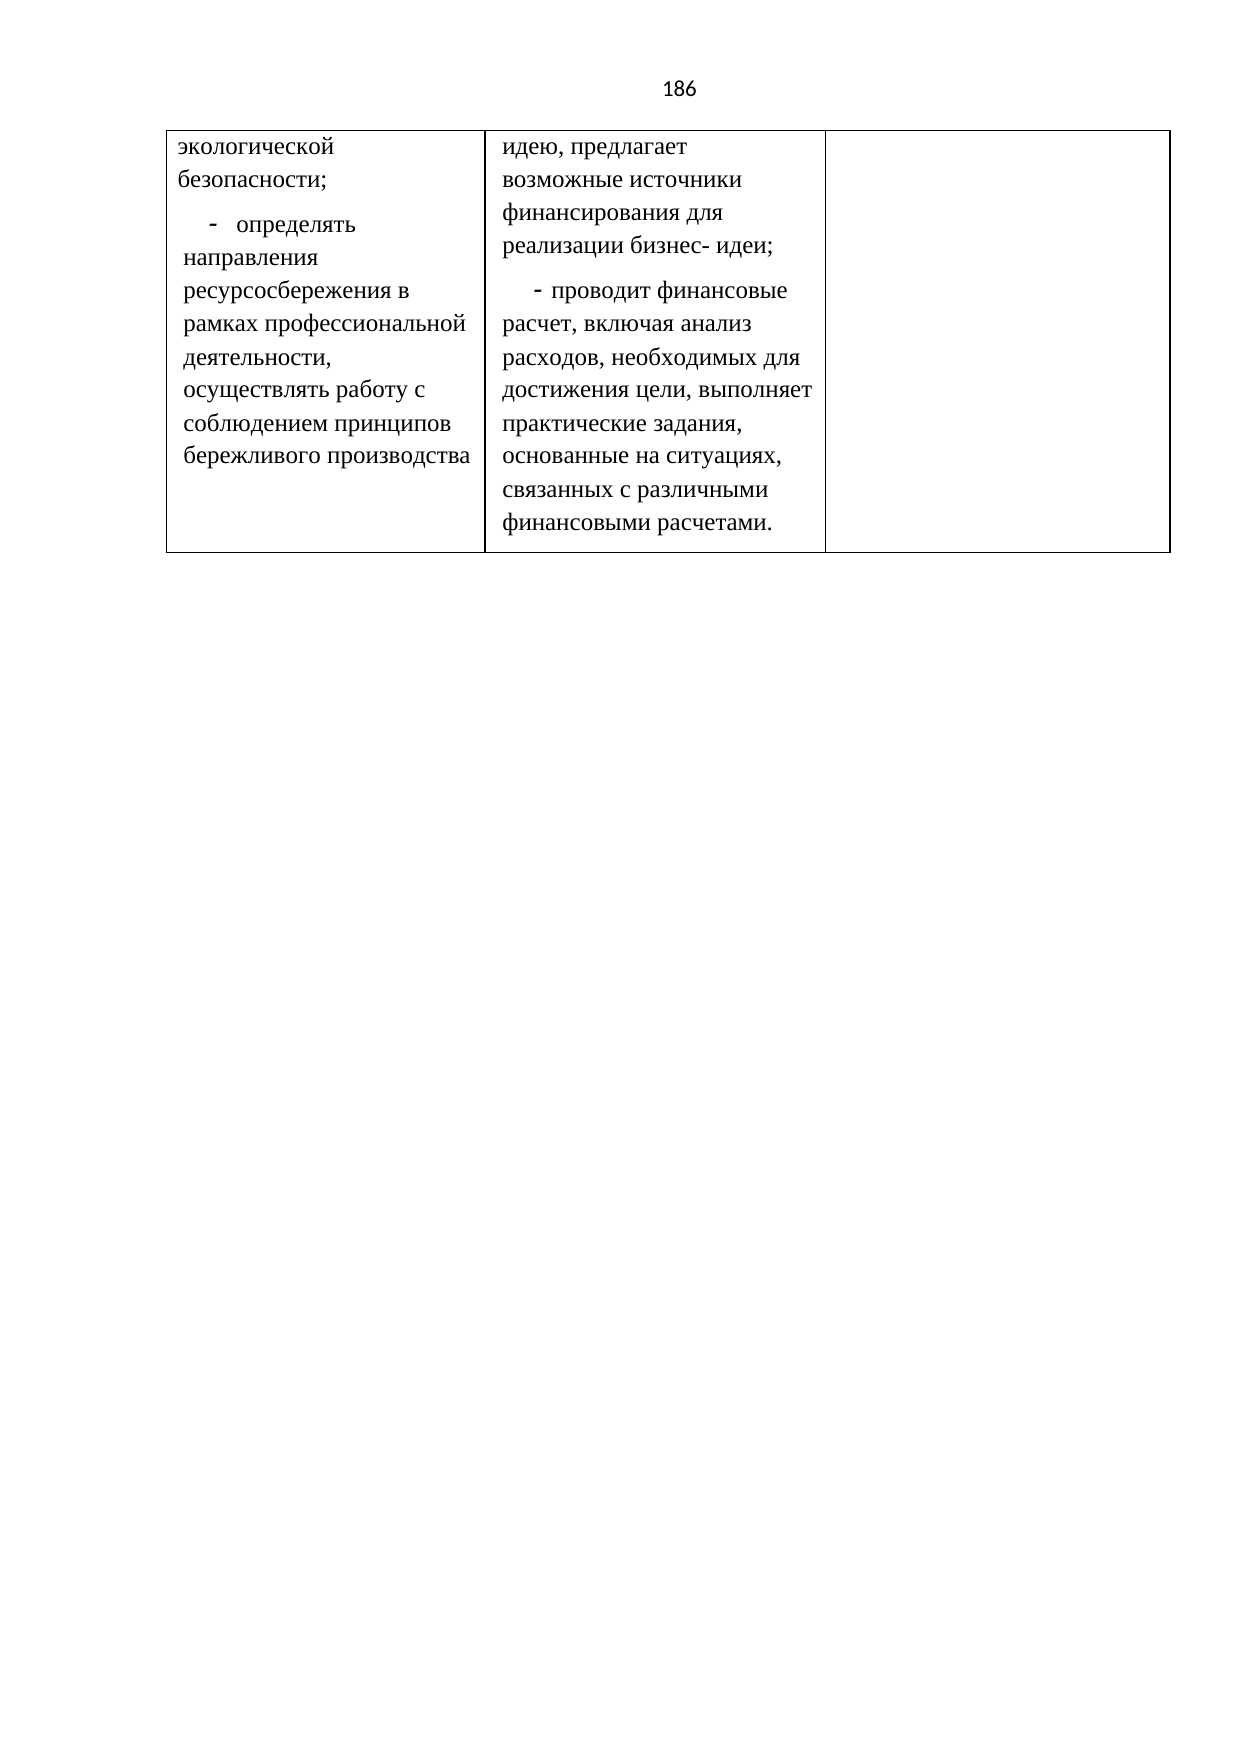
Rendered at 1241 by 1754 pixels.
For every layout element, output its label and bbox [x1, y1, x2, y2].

table_cell [486, 131, 825, 552]
table_cell [167, 131, 484, 552]
